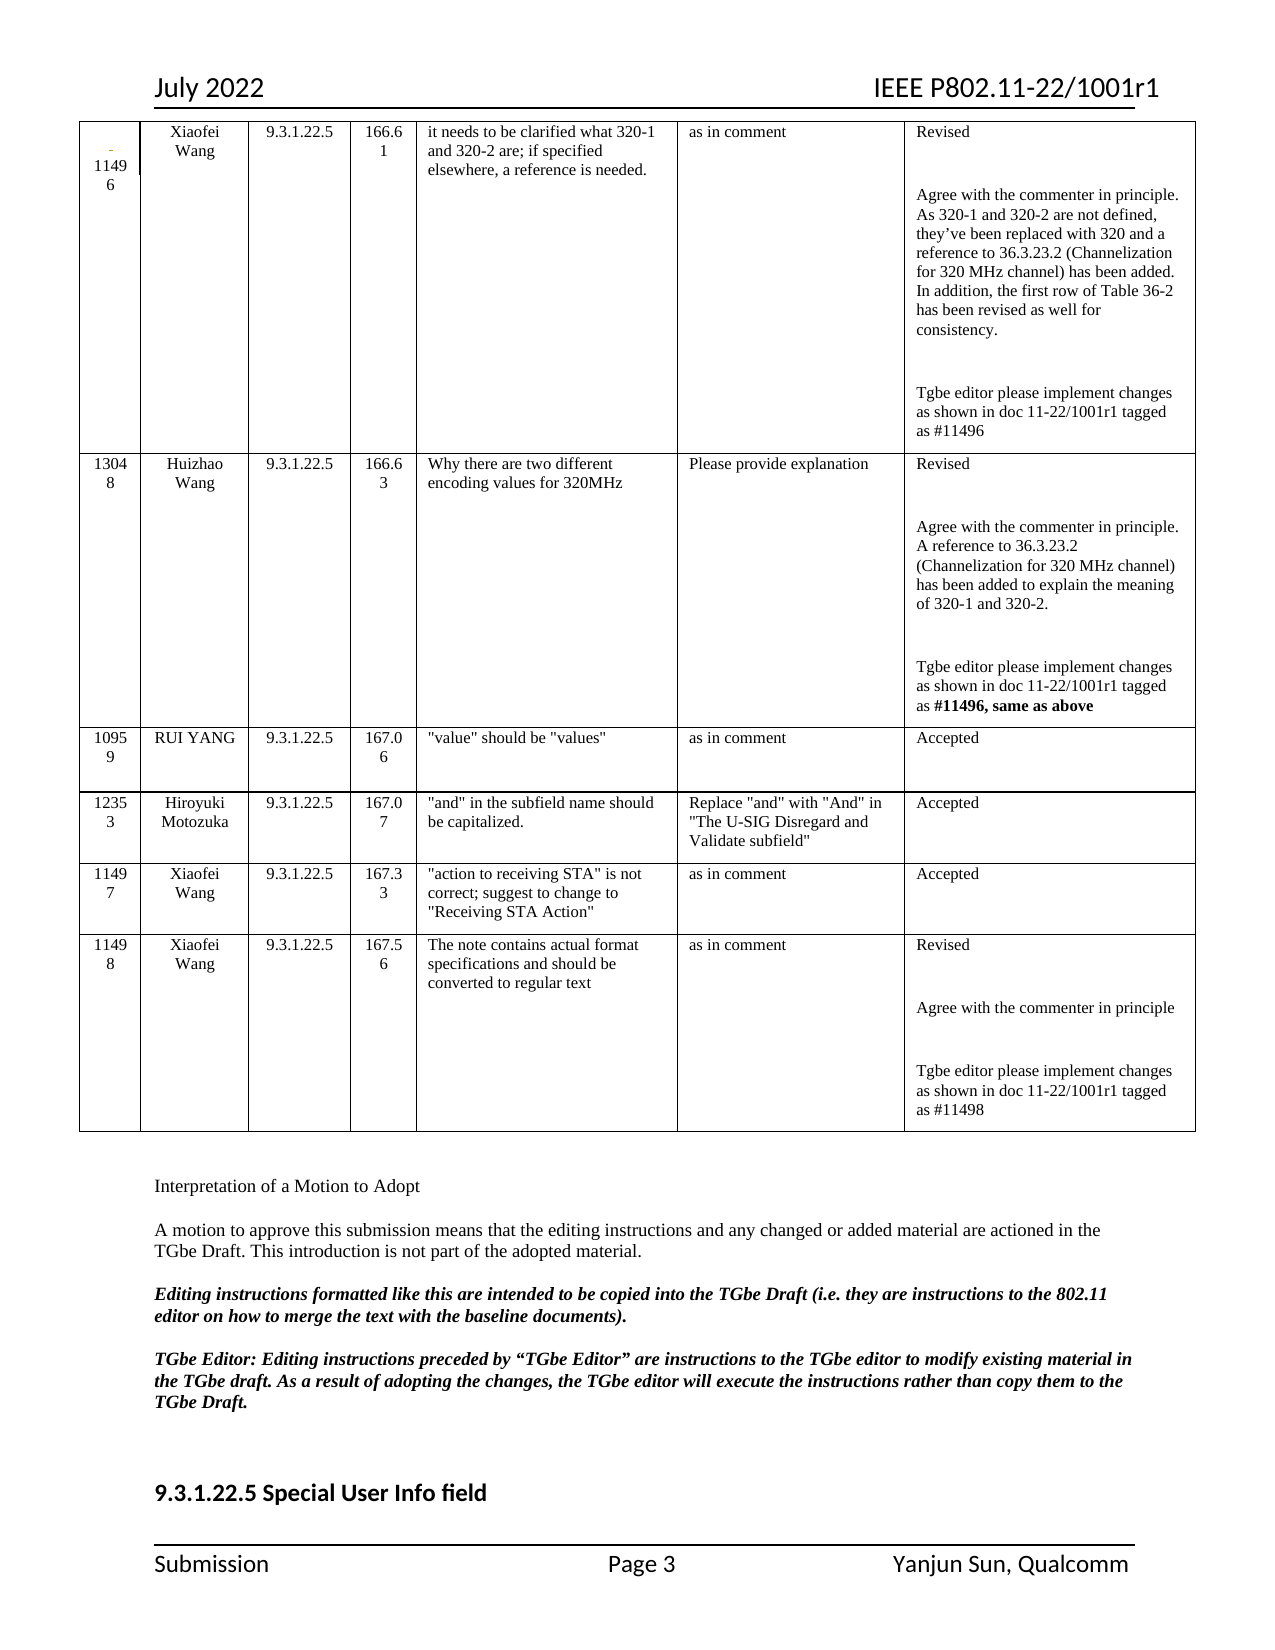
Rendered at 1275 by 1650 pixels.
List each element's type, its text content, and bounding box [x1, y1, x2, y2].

table_cell 9.3.1.22.5 [249, 935, 350, 1131]
table_cell 9.3.1.22.5 [249, 454, 350, 727]
table_cell 9.3.1.22.5 [249, 122, 350, 453]
table_cell 167.07 [351, 793, 416, 862]
table_cell as in comment [678, 864, 904, 933]
table_cell Accepted [905, 728, 1195, 791]
table_cell Replace "and" with "And" in "The U-SIG Disregard and Validate subfield" [678, 793, 904, 862]
table_cell 11498 [80, 935, 140, 1131]
table_cell 9.3.1.22.5 [249, 864, 350, 933]
table_cell it needs to be clarified what 320-1 and 320-2 are; if specified elsewhere, a reference is needed. [417, 122, 677, 453]
table_cell Xiaofei Wang [141, 122, 248, 453]
table_cell 12353 [80, 793, 140, 862]
table_cell as in comment [678, 122, 904, 453]
table_cell 167.06 [351, 728, 416, 791]
text Editing instructions formatted like this are intended to be copied into the TGbe Draft (i.e. they are instructions to the 802.11 editor on how to merge the text with the baseline documents). [154, 1283, 1135, 1326]
table_cell Why there are two different encoding values for 320MHz [417, 454, 677, 727]
table_cell 167.56 [351, 935, 416, 1131]
table_cell "value" should be "values" [417, 728, 677, 791]
table_cell Please provide explanation [678, 454, 904, 727]
table_cell 11496 [80, 122, 140, 453]
table_cell 13048 [80, 454, 140, 727]
table_cell Huizhao Wang [141, 454, 248, 727]
table_cell as in comment [678, 728, 904, 791]
table_cell RUI YANG [141, 728, 248, 791]
text A motion to approve this submission means that the editing instructions and any changed or added material are actioned in the TGbe Draft. This introduction is not part of the adopted material. [154, 1218, 1135, 1262]
text Interpretation of a Motion to Adopt [154, 1175, 1135, 1197]
table_cell 166.63 [351, 454, 416, 727]
text 9.3.1.22.5 Special User Info field [154, 1477, 1135, 1508]
table_cell "action to receiving STA" is not correct; suggest to change to "Receiving STA Action" [417, 864, 677, 933]
table_cell The note contains actual format specifications and should be converted to regular text [417, 935, 677, 1131]
table_cell "and" in the subfield name should be capitalized. [417, 793, 677, 862]
table_cell 11497 [80, 864, 140, 933]
table_cell Hiroyuki Motozuka [141, 793, 248, 862]
table_cell Accepted [905, 864, 1195, 933]
table_cell Xiaofei Wang [141, 864, 248, 933]
table_cell Revised Agree with the commenter in principle. As 320-1 and 320-2 are not defined, they’ve been replaced with 320 and a reference to 36.3.23.2 (Channelization for 320 MHz channel) has been added. In addition, the first row of Table 36-2 has been revised as well for consistency. Tgbe editor please implement changes as shown in doc 11-22/1001r1 tagged as #11496 [905, 122, 1195, 453]
table_cell 9.3.1.22.5 [249, 728, 350, 791]
table_cell 167.33 [351, 864, 416, 933]
table_cell 166.61 [351, 122, 416, 453]
table_cell 10959 [80, 728, 140, 791]
table_cell Revised Agree with the commenter in principle Tgbe editor please implement changes as shown in doc 11-22/1001r1 tagged as #11498 [905, 935, 1195, 1131]
text TGbe Editor: Editing instructions preceded by “TGbe Editor” are instructions to the TGbe editor to modify existing material in the TGbe draft. As a result of adopting the changes, the TGbe editor will execute the instructions rather than copy them to the TGbe Draft. [154, 1348, 1135, 1413]
table_cell Revised Agree with the commenter in principle. A reference to 36.3.23.2 (Channelization for 320 MHz channel) has been added to explain the meaning of 320-1 and 320-2. Tgbe editor please implement changes as shown in doc 11-22/1001r1 tagged as #11496, same as above [905, 454, 1195, 727]
table_cell as in comment [678, 935, 904, 1131]
table_cell 9.3.1.22.5 [249, 793, 350, 862]
table_cell Xiaofei Wang [141, 935, 248, 1131]
table_cell Accepted [905, 793, 1195, 862]
